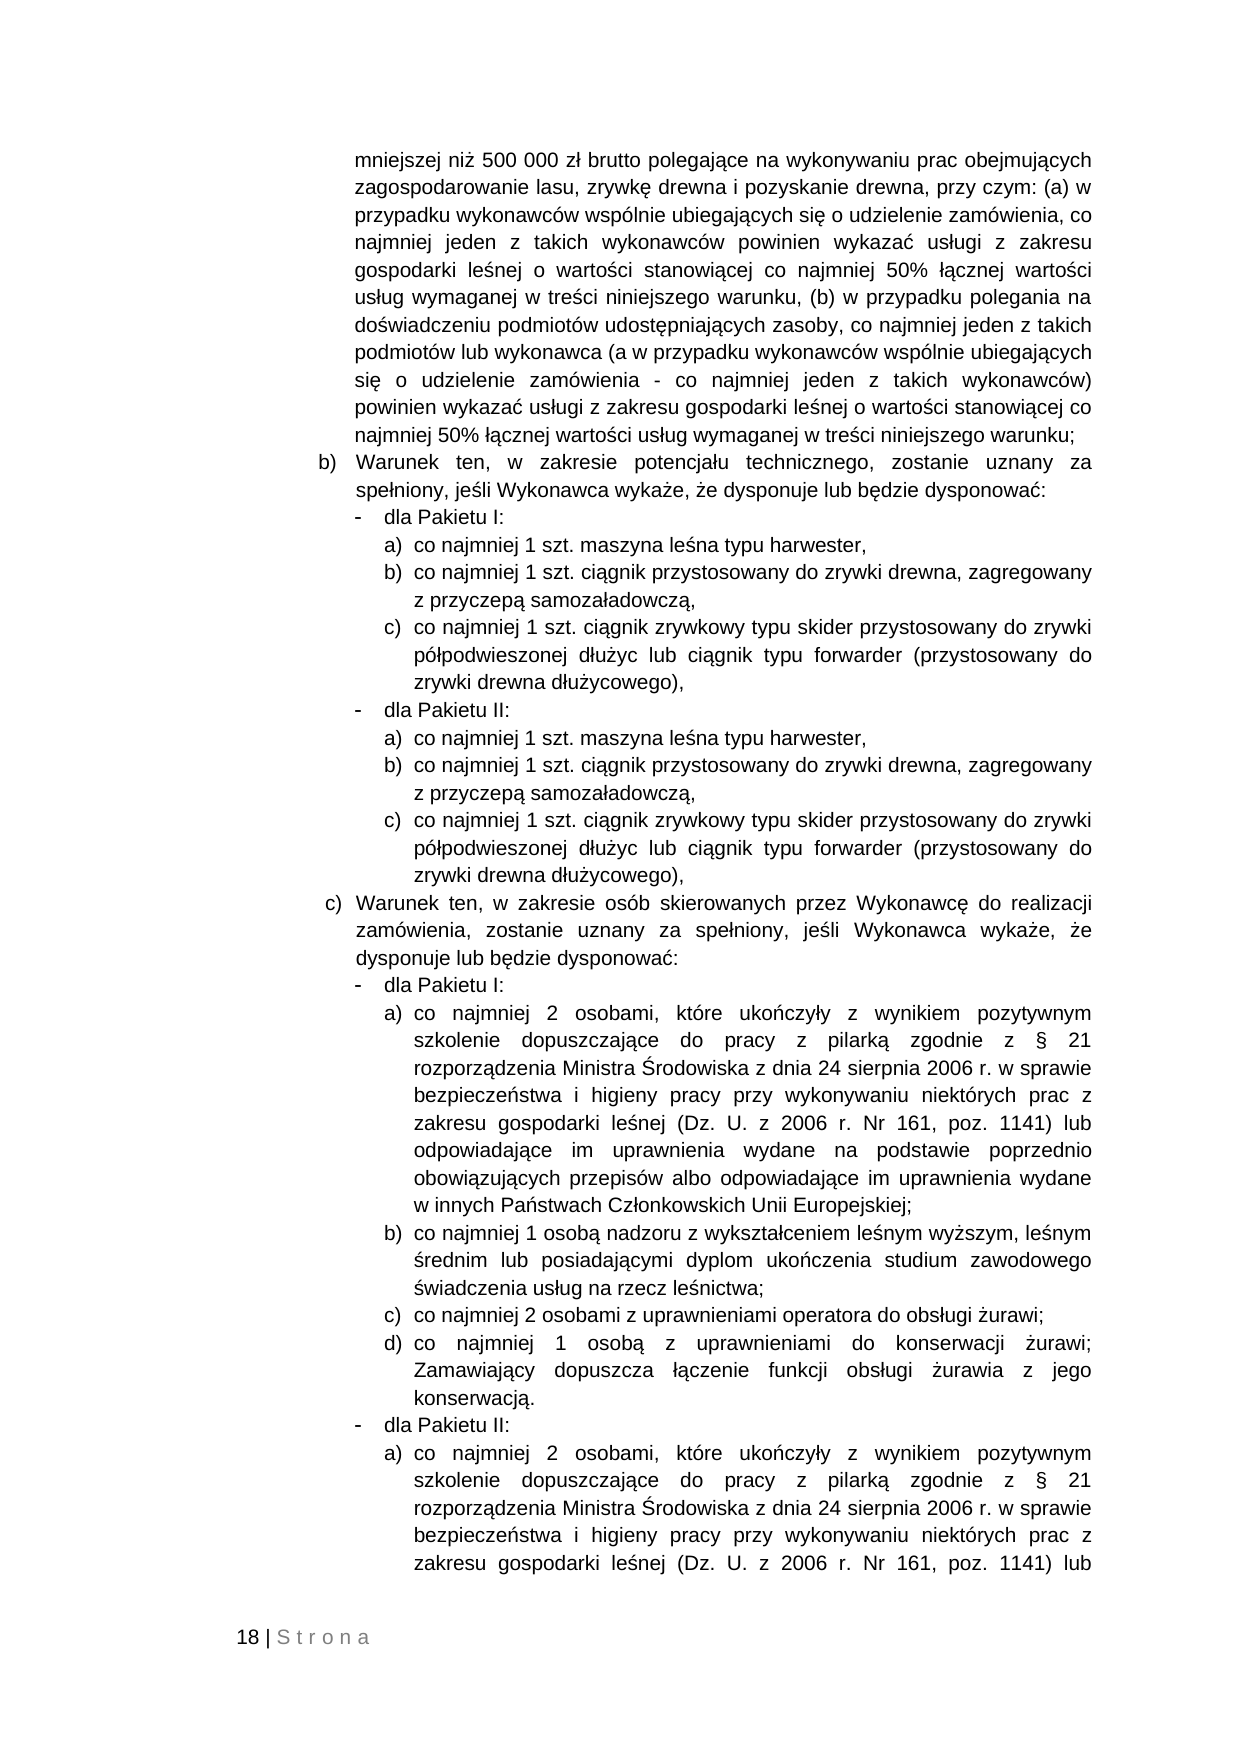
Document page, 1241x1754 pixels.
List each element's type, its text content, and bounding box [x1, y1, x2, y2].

text co najmniej 1 szt. ciągnik przystosowany do zrywki drewna, zagregowany z przyczepą samozaładowczą, [384, 753, 1093, 804]
text co najmniej 1 osobą z uprawnieniami do konserwacji żurawi; Zamawiający dopuszcza łączenie funkcji obsługi żurawia z jego konserwacją. [384, 1330, 1093, 1409]
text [354, 148, 1093, 447]
text co najmniej 2 osobami z uprawnieniami operatora do obsługi żurawi; [384, 1303, 1093, 1327]
text co najmniej 1 szt. ciągnik zrywkowy typu skider przystosowany do zrywki półpodwieszonej dłużyc lub ciągnik typu forwarder (przystosowany do zrywki drewna dłużycowego), [384, 808, 1093, 887]
text dla Pakietu II: [354, 1413, 1093, 1437]
text dla Pakietu II: [354, 698, 1093, 722]
text dla Pakietu I: [354, 973, 1093, 997]
text Warunek ten, w zakresie potencjału technicznego, zostanie uznany za spełniony, jeśli Wykonawca wykaże, że dysponuje lub będzie dysponować: [318, 450, 1093, 502]
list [384, 1441, 1093, 1574]
list co najmniej 1 szt. maszyna leśna typu harwester, [384, 725, 1093, 749]
text dla Pakietu I: [354, 505, 1093, 529]
text co najmniej 1 szt. ciągnik przystosowany do zrywki drewna, zagregowany z przyczepą samozaładowczą, [384, 560, 1093, 612]
text co najmniej 1 szt. ciągnik zrywkowy typu skider przystosowany do zrywki półpodwieszonej dłużyc lub ciągnik typu forwarder (przystosowany do zrywki drewna dłużycowego), [384, 615, 1093, 694]
list Warunek ten, w zakresie osób skierowanych przez Wykonawcę do realizacji zamówienia, zostanie uznany za spełniony, jeśli Wykonawca wykaże, że dysponuje lub będzie dysponować: [325, 890, 1093, 969]
list co najmniej 1 szt. maszyna leśna typu harwester, [384, 533, 1093, 557]
